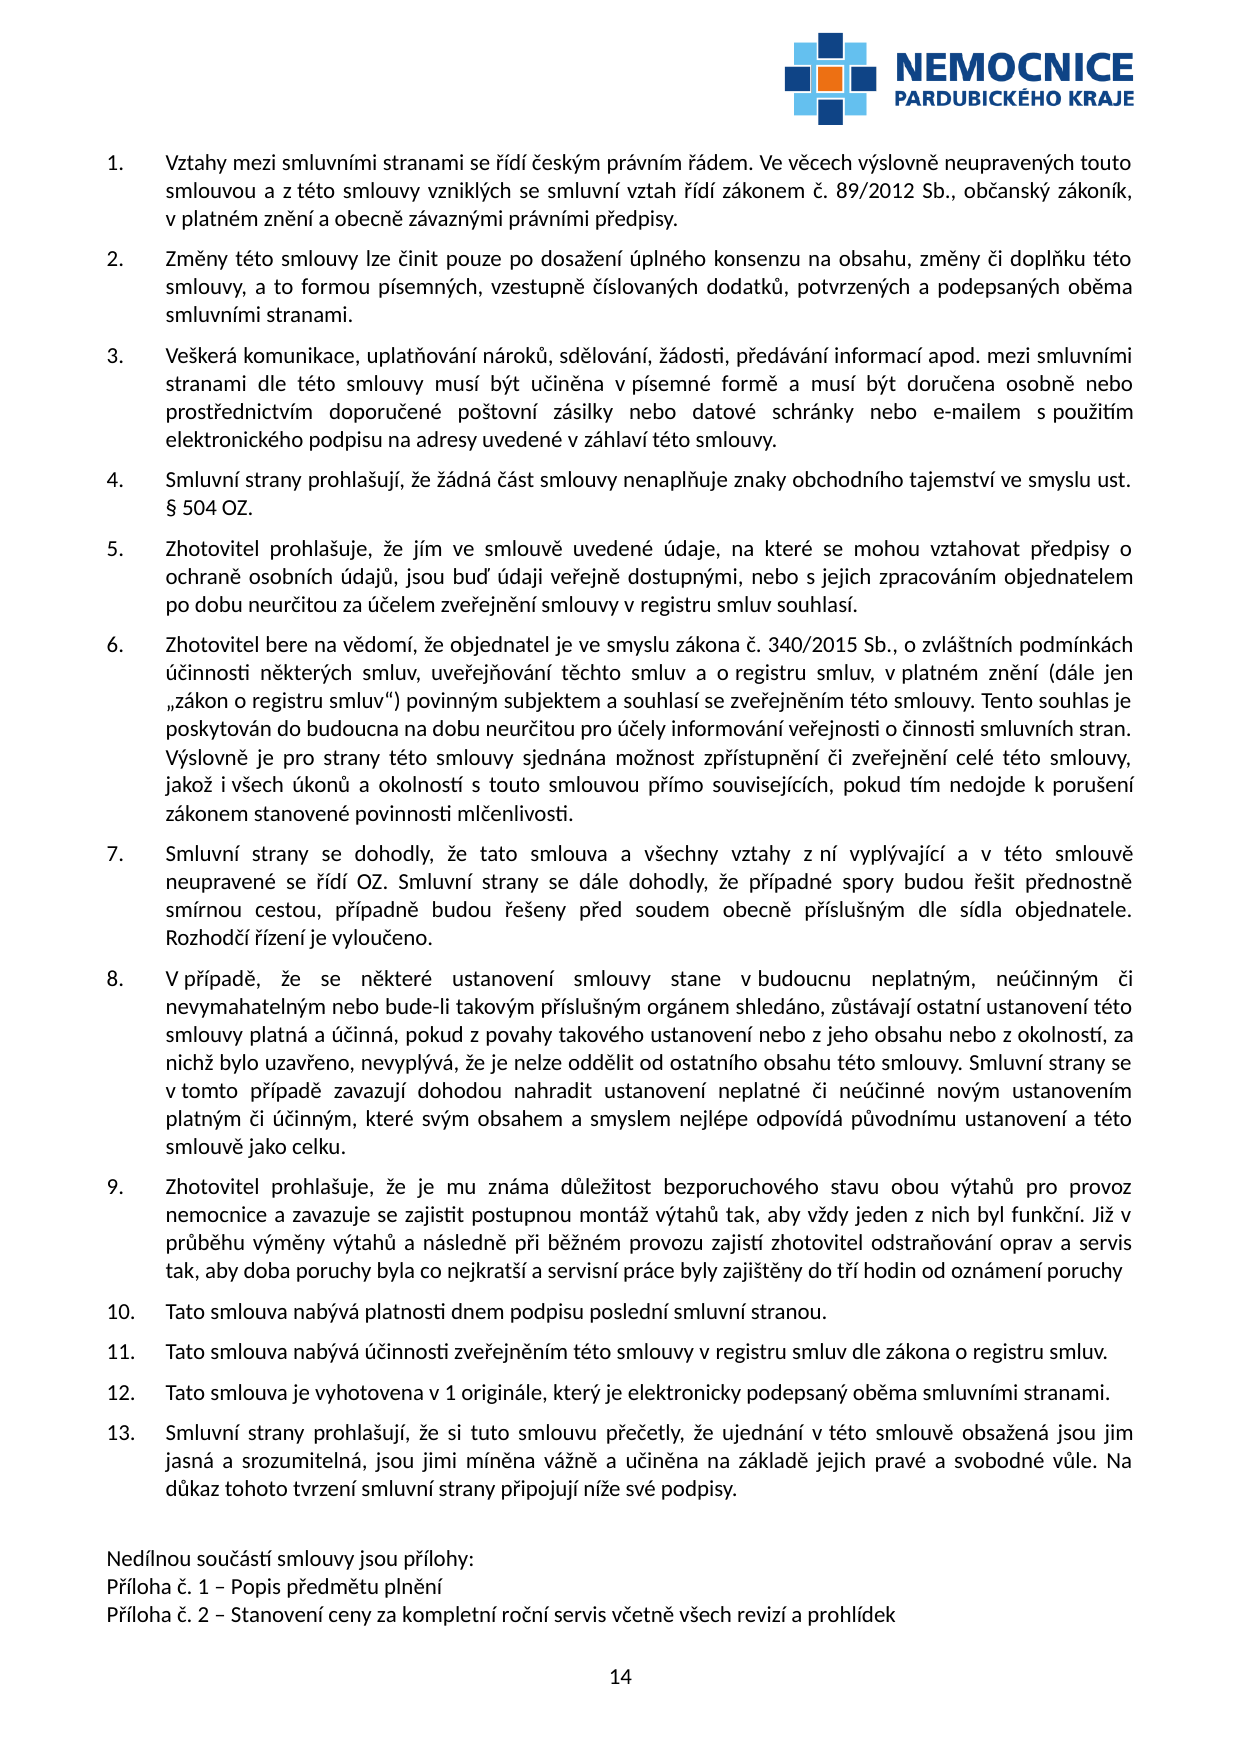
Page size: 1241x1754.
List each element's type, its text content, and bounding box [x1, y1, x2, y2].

subtitle 1. Vztahy mezi smluvními stranami se řídí českým právním řádem. Ve věcech výslovně neupravených touto smlouvou a z této smlouvy vzniklých se smluvní vztah řídí zákonem č. 89/2012 Sb., občanský zákoník, v platném znění a obecně závaznými právními předpisy. [106, 148, 1134, 232]
text Příloha č. 2 – Stanovení ceny za kompletní roční servis včetně všech revizí a prohlídek [106, 1600, 1136, 1628]
subtitle 13. Smluvní strany prohlašují, že si tuto smlouvu přečetly, že ujednání v této smlouvě obsažená jsou jim jasná a srozumitelná, jsou jimi míněna vážně a učiněna na základě jejich pravé a svobodné vůle. Na důkaz tohoto tvrzení smluvní strany připojují níže své podpisy. [106, 1418, 1134, 1503]
subtitle 4. Smluvní strany prohlašují, že žádná část smlouvy nenaplňuje znaky obchodního tajemství ve smyslu ust. § 504 OZ. [106, 465, 1134, 521]
subtitle 8. V případě, že se některé ustanovení smlouvy stane v budoucnu neplatným, neúčinným či nevymahatelným nebo bude-li takovým příslušným orgánem shledáno, zůstávají ostatní ustanovení této smlouvy platná a účinná, pokud z povahy takového ustanovení nebo z jeho obsahu nebo z okolností, za nichž bylo uzavřeno, nevyplývá, že je nelze oddělit od ostatního obsahu této smlouvy. Smluvní strany se v tomto případě zavazují dohodou nahradit ustanovení neplatné či neúčinné novým ustanovením platným či účinným, které svým obsahem a smyslem nejlépe odpovídá původnímu ustanovení a této smlouvě jako celku. [106, 964, 1134, 1160]
text Příloha č. 1 – Popis předmětu plnění [106, 1572, 1136, 1600]
picture [783, 32, 1134, 126]
subtitle 2. Změny této smlouvy lze činit pouze po dosažení úplného konsenzu na obsahu, změny či doplňku této smlouvy, a to formou písemných, vzestupně číslovaných dodatků, potvrzených a podepsaných oběma smluvními stranami. [106, 244, 1134, 328]
subtitle 7. Smluvní strany se dohodly, že tato smlouva a všechny vztahy z ní vyplývající a v této smlouvě neupravené se řídí OZ. Smluvní strany se dále dohodly, že případné spory budou řešit přednostně smírnou cestou, případně budou řešeny před soudem obecně příslušným dle sídla objednatele. Rozhodčí řízení je vyloučeno. [106, 839, 1134, 951]
subtitle 6. Zhotovitel bere na vědomí, že objednatel je ve smyslu zákona č. 340/2015 Sb., o zvláštních podmínkách účinnosti některých smluv, uveřejňování těchto smluv a o registru smluv, v platném znění (dále jen „zákon o registru smluv“) povinným subjektem a souhlasí se zveřejněním této smlouvy. Tento souhlas je poskytován do budoucna na dobu neurčitou pro účely informování veřejnosti o činnosti smluvních stran. Výslovně je pro strany této smlouvy sjednána možnost zpřístupnění či zveřejnění celé této smlouvy, jakož i všech úkonů a okolností s touto smlouvou přímo souvisejících, pokud tím nedojde k porušení zákonem stanovené povinnosti mlčenlivosti. [106, 631, 1134, 827]
subtitle 3. Veškerá komunikace, uplatňování nároků, sdělování, žádosti, předávání informací apod. mezi smluvními stranami dle této smlouvy musí být učiněna v písemné formě a musí být doručena osobně nebo prostřednictvím doporučené poštovní zásilky nebo datové schránky nebo e-mailem s použitím elektronického podpisu na adresy uvedené v záhlaví této smlouvy. [106, 341, 1134, 453]
subtitle 10. Tato smlouva nabývá platnosti dnem podpisu poslední smluvní stranou. [106, 1297, 1134, 1325]
subtitle 12. Tato smlouva je vyhotovena v 1 originále, který je elektronicky podepsaný oběma smluvními stranami. [106, 1378, 1134, 1406]
subtitle 11. Tato smlouva nabývá účinnosti zveřejněním této smlouvy v registru smluv dle zákona o registru smluv. [106, 1337, 1134, 1366]
subtitle 9. Zhotovitel prohlašuje, že je mu známa důležitost bezporuchového stavu obou výtahů pro provoz nemocnice a zavazuje se zajistit postupnou montáž výtahů tak, aby vždy jeden z nich byl funkční. Již v průběhu výměny výtahů a následně při běžném provozu zajistí zhotovitel odstraňování oprav a servis tak, aby doba poruchy byla co nejkratší a servisní práce byly zajištěny do tří hodin od oznámení poruchy [106, 1172, 1134, 1284]
text Nedílnou součástí smlouvy jsou přílohy: [106, 1544, 1134, 1572]
subtitle 5. Zhotovitel prohlašuje, že jím ve smlouvě uvedené údaje, na které se mohou vztahovat předpisy o ochraně osobních údajů, jsou buď údaji veřejně dostupnými, nebo s jejich zpracováním objednatelem po dobu neurčitou za účelem zveřejnění smlouvy v registru smluv souhlasí. [106, 534, 1134, 618]
